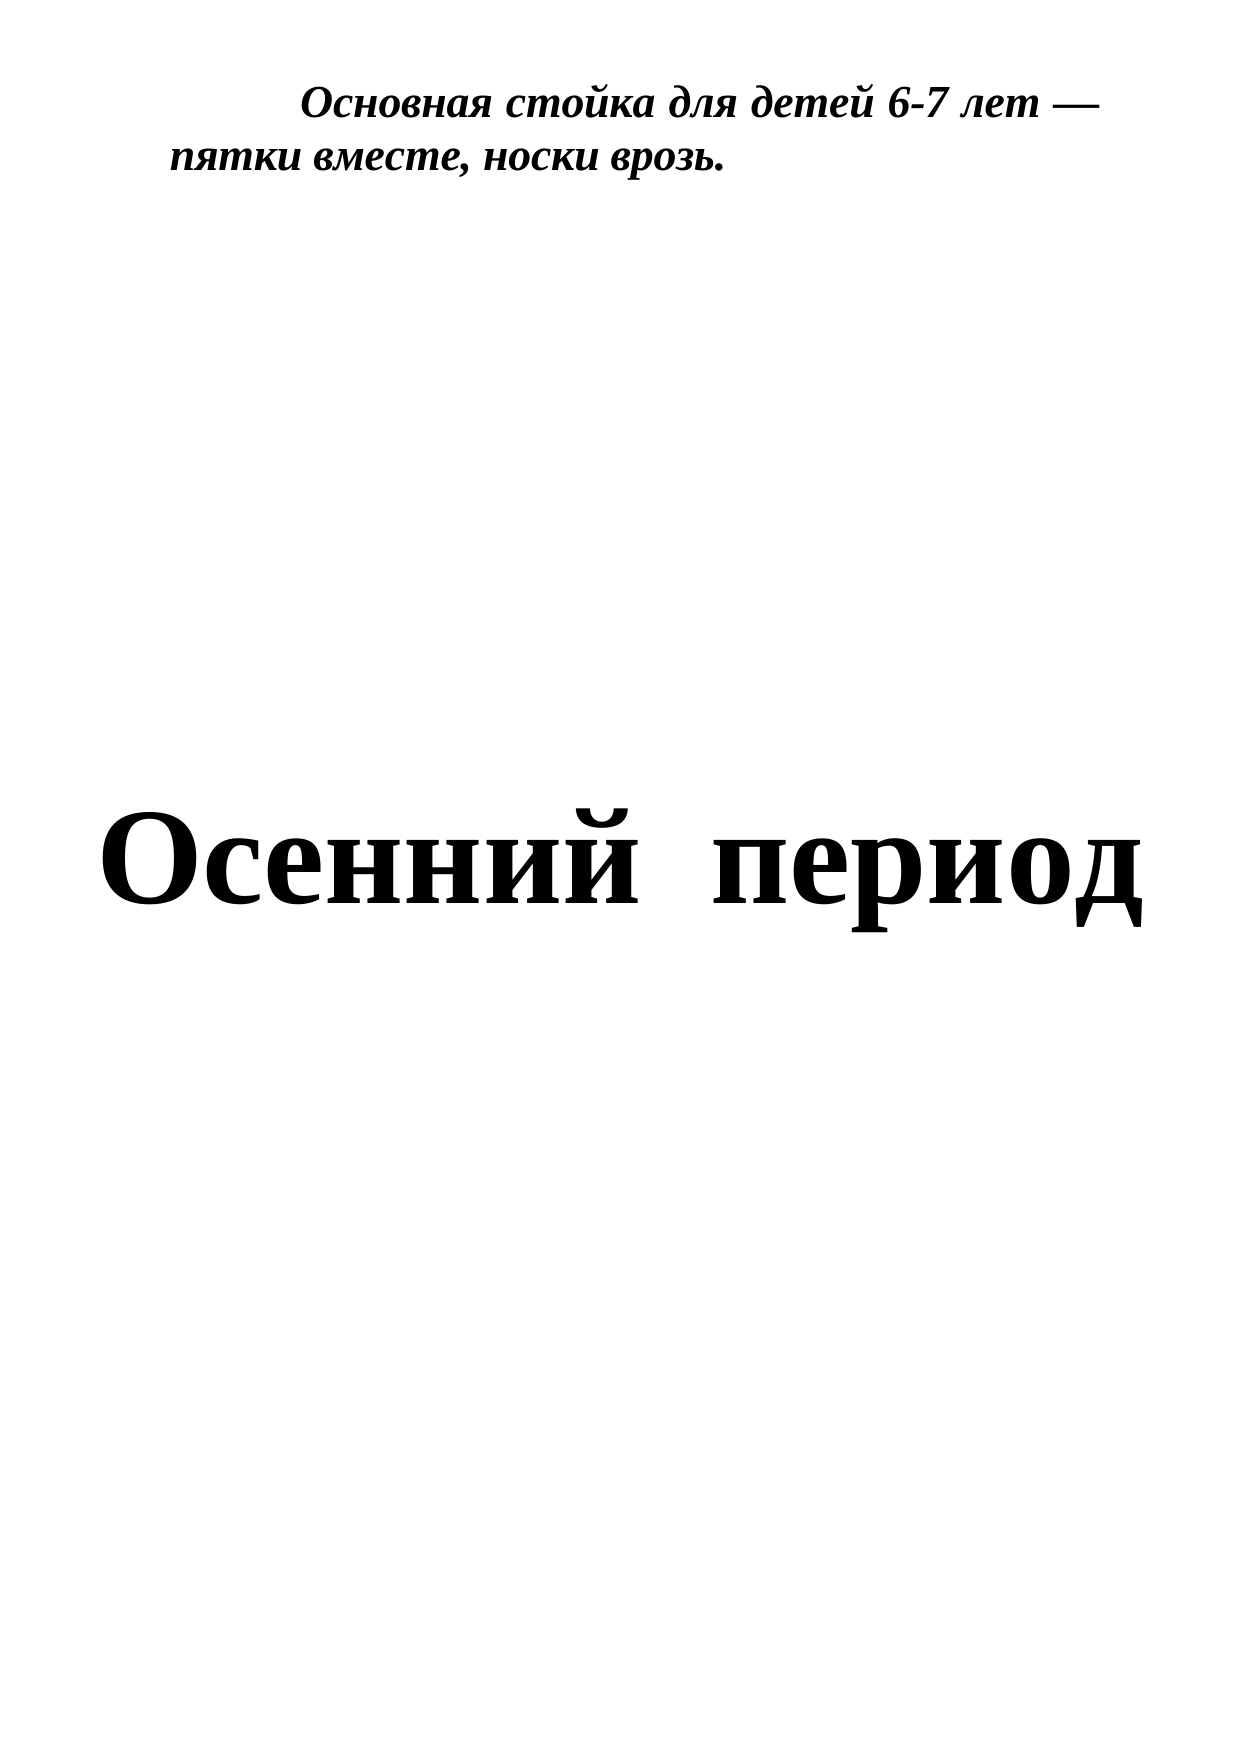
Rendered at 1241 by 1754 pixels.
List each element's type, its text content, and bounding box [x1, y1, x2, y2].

text Основная стойка для детей 6-7 лет — пятки вместе, носки врозь. [169, 75, 1100, 180]
text Осенний период [75, 775, 1165, 933]
